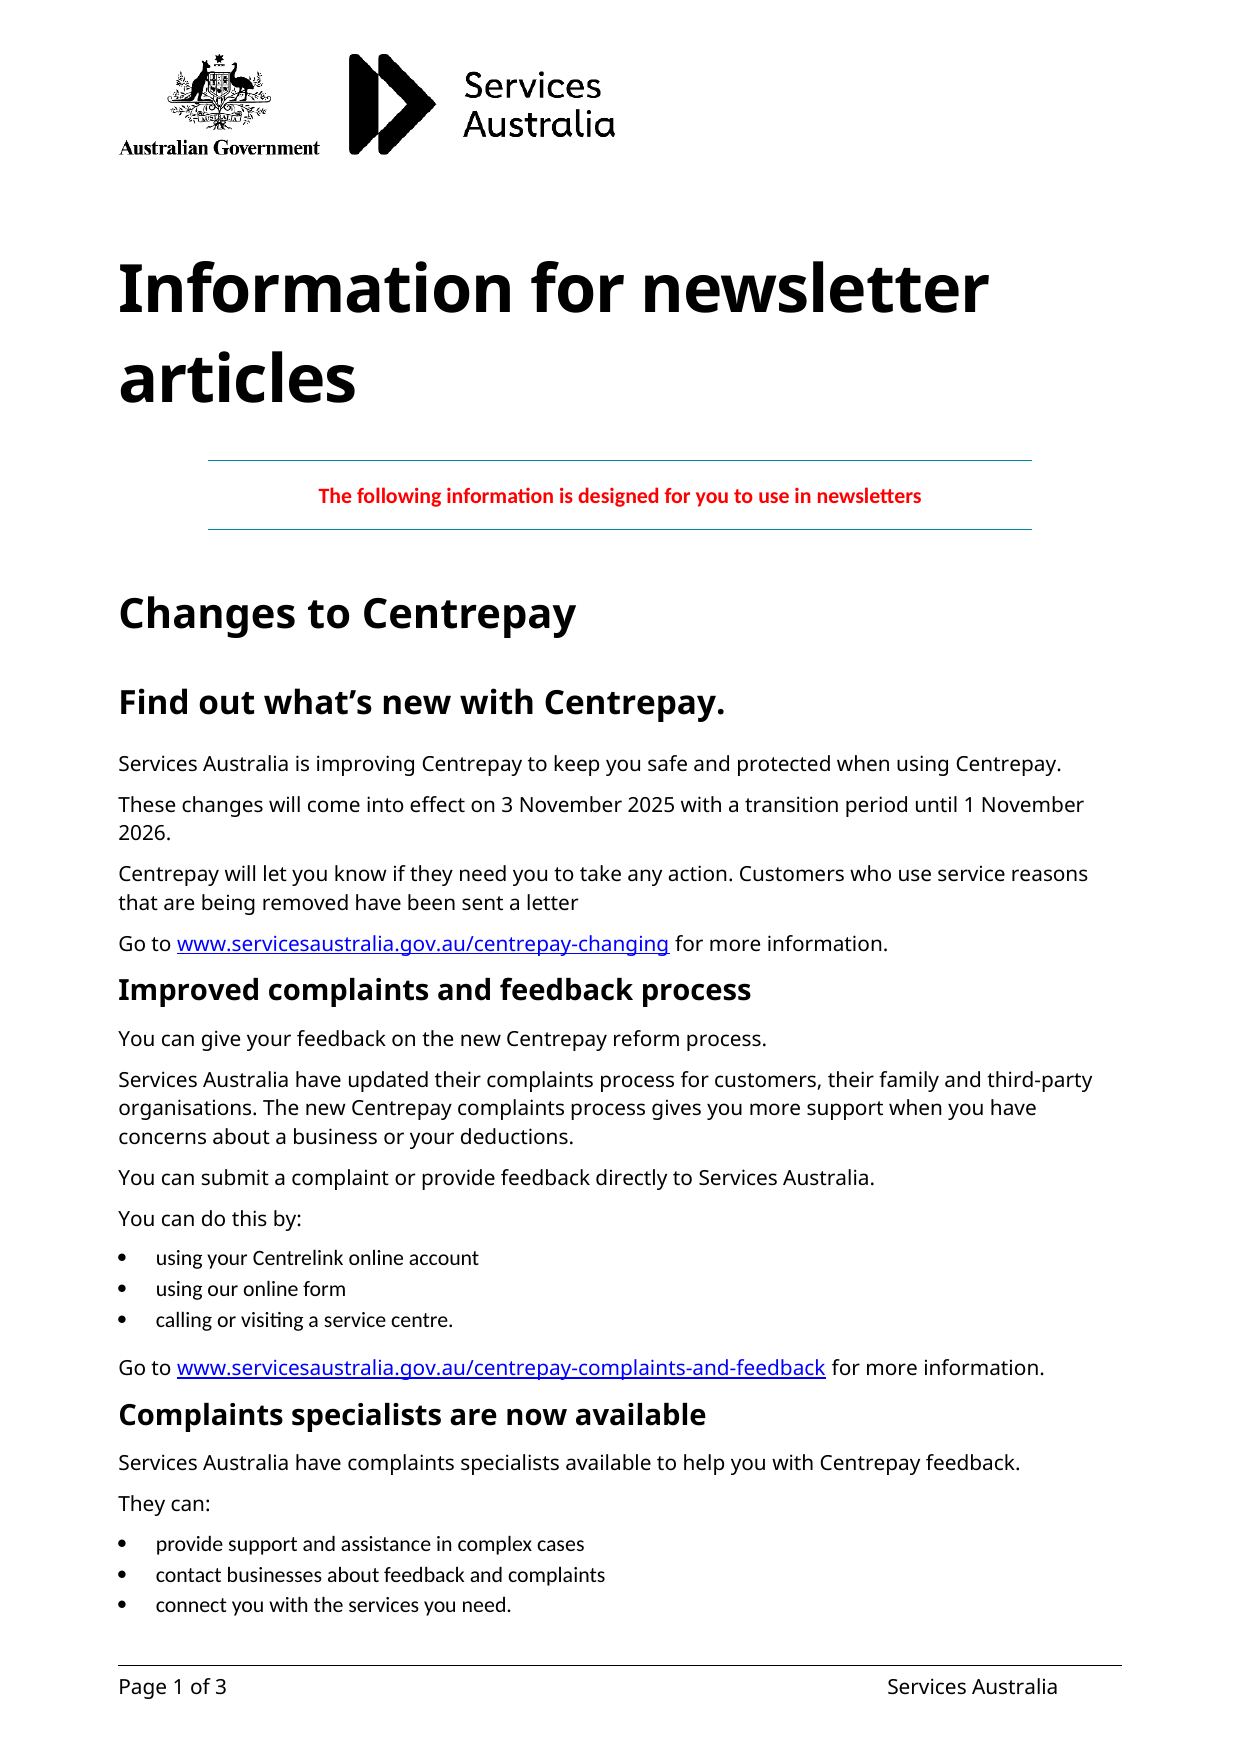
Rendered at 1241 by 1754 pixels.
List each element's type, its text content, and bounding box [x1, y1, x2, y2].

subtitle Improved complaints and feedback process [118, 970, 1122, 1009]
text Services Australia is improving Centrepay to keep you safe and protected when using Centrepay. [118, 749, 1122, 777]
text Services Australia have complaints specialists available to help you with Centrepay feedback. [118, 1448, 1122, 1477]
text They can: [118, 1489, 1122, 1518]
text Go to www.servicesaustralia.gov.au/centrepay-complaints-and-feedback for more information. [118, 1353, 1122, 1382]
list contact businesses about feedback and complaints [118, 1561, 1122, 1587]
subtitle Changes to Centrepay [118, 584, 1122, 641]
list provide support and assistance in complex cases [118, 1530, 1122, 1557]
title Information for newsletter articles [118, 241, 1122, 422]
text Centrepay will let you know if they need you to take any action. Customers who use service reasons that are being removed have been sent a letter [118, 859, 1122, 916]
list calling or visiting a service centre. [118, 1306, 1122, 1332]
text These changes will come into effect on 3 November 2025 with a transition period until 1 November 2026. [118, 790, 1122, 847]
picture [118, 53, 615, 155]
text Go to www.servicesaustralia.gov.au/centrepay-changing for more information. [118, 929, 1122, 957]
text You can submit a complaint or provide feedback directly to Services Australia. [118, 1163, 1122, 1191]
subtitle Find out what’s new with Centrepay. [118, 679, 1122, 724]
text You can give your feedback on the new Centrepay reform process. [118, 1024, 1122, 1052]
list using your Centrelink online account [118, 1244, 1122, 1271]
subtitle Complaints specialists are now available [118, 1394, 1122, 1434]
text You can do this by: [118, 1204, 1122, 1232]
text The following information is designed for you to use in newsletters [208, 461, 1032, 529]
list using our online form [118, 1275, 1122, 1302]
list connect you with the services you need. [118, 1591, 1122, 1618]
text Services Australia have updated their complaints process for customers, their family and third-party organisations. The new Centrepay complaints process gives you more support when you have concerns about a business or your deductions. [118, 1065, 1122, 1150]
